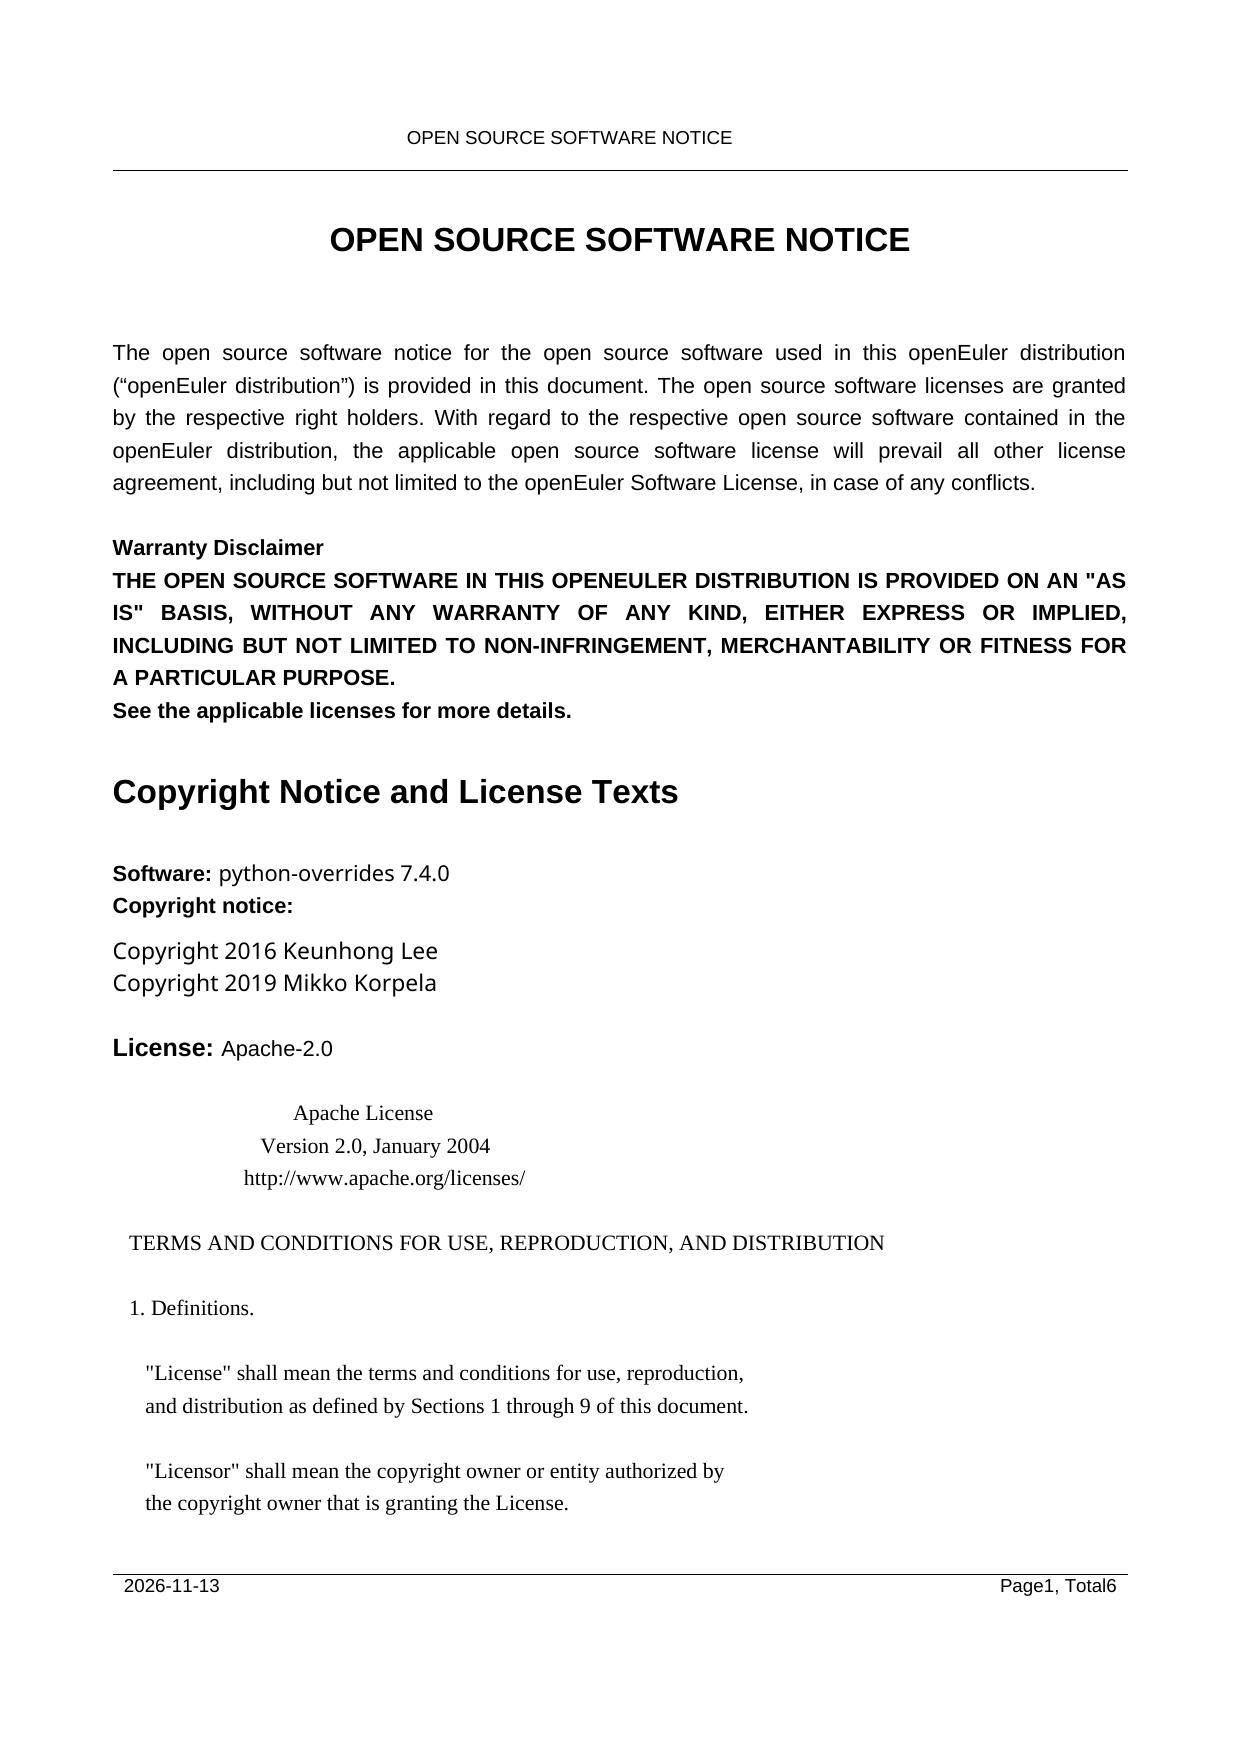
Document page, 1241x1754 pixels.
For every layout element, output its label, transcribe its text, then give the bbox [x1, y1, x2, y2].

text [112, 1064, 1128, 1519]
title Software: python-overrides 7.4.0 [112, 856, 1128, 889]
text THE OPEN SOURCE SOFTWARE IN THIS OPENEULER DISTRIBUTION IS PROVIDED ON AN "AS IS" BASIS, WITHOUT ANY WARRANTY OF ANY KIND, EITHER EXPRESS OR IMPLIED, INCLUDING BUT NOT LIMITED TO NON-INFRINGEMENT, MERCHANTABILITY OR FITNESS FOR A PARTICULAR PURPOSE. See the applicable licenses for more details. [112, 564, 1128, 726]
text Copyright 2016 Keunhong Lee Copyright 2019 Mikko Korpela [112, 934, 1128, 1031]
text Warranty Disclaimer [112, 531, 1128, 564]
text The open source software notice for the open source software used in this openEuler distribution (“openEuler distribution”) is provided in this document. The open source software licenses are granted by the respective right holders. With regard to the respective open source software contained in the openEuler distribution, the applicable open source software license will prevail all other license agreement, including but not limited to the openEuler Software License, in case of any conflicts. [112, 336, 1128, 499]
text License: Apache-2.0 [112, 1031, 1128, 1064]
text OPEN SOURCE SOFTWARE NOTICE [112, 206, 1128, 271]
text Copyright notice: [112, 889, 1128, 921]
text Copyright Notice and License Texts [112, 759, 1128, 824]
